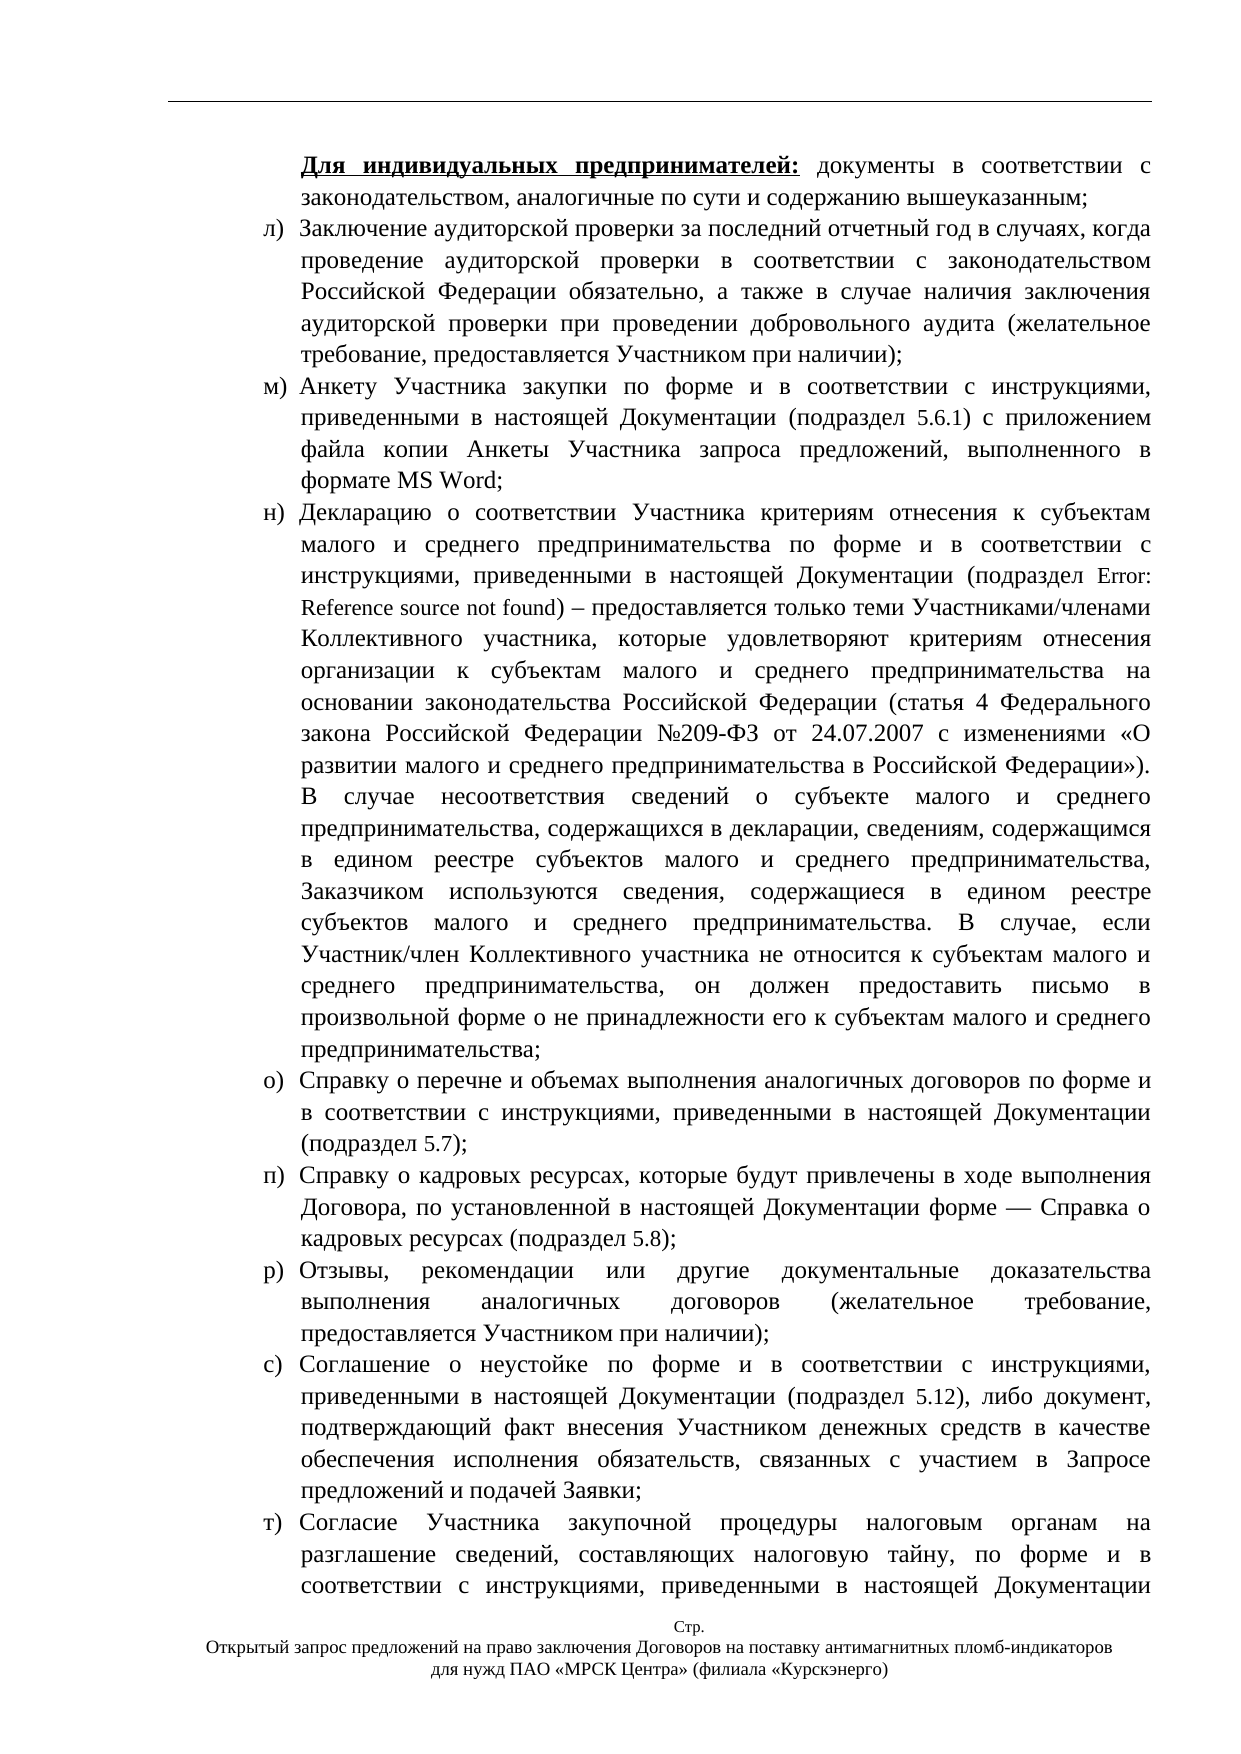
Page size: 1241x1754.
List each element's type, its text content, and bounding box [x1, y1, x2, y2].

list Соглашение о неустойке по форме и в соответствии с инструкциями, приведенными в настоящей Документации (подраздел 5.12), либо документ, подтверждающий факт внесения Участником денежных средств в качестве обеспечения исполнения обязательств, связанных с участием в Запросе предложений и подачей Заявки; [263, 1349, 1152, 1504]
list Справку о перечне и объемах выполнения аналогичных договоров по форме и в соответствии с инструкциями, приведенными в настоящей Документации (подраздел 5.7); [263, 1065, 1152, 1157]
list Справку о кадровых ресурсах, которые будут привлечены в ходе выполнения Договора, по установленной в настоящей Документации форме — Справка о кадровых ресурсах (подраздел 5.8); [263, 1160, 1152, 1252]
text Для индивидуальных предпринимателей: документы в соответствии с законодательством, аналогичные по сути и содержанию вышеуказанным; [301, 150, 1152, 210]
list Декларацию о соответствии Участника критериям отнесения к субъектам малого и среднего предпринимательства по форме и в соответствии с инструкциями, приведенными в настоящей Документации (подраздел 5.6.2) – предоставляется только теми Участниками/членами Коллективного участника, которые удовлетворяют критериям отнесения организации к субъектам малого и среднего предпринимательства на основании законодательства Российской Федерации (статья 4 Федерального закона Российской Федерации №209-ФЗ от 24.07.2007 с изменениями «О развитии малого и среднего предпринимательства в Российской Федерации»). В случае несоответствия сведений о субъекте малого и среднего предпринимательства, содержащихся в декларации, сведениям, содержащимся в едином реестре субъектов малого и среднего предпринимательства, Заказчиком используются сведения, содержащиеся в едином реестре субъектов малого и среднего предпринимательства. В случае, если Участник/член Коллективного участника не относится к субъектам малого и среднего предпринимательства, он должен предоставить письмо в произвольной форме о не принадлежности его к субъектам малого и среднего предпринимательства; [263, 497, 1152, 1062]
list Анкету Участника закупки по форме и в соответствии с инструкциями, приведенными в настоящей Документации (подраздел 5.6.1) с приложением файла копии Анкеты Участника запроса предложений, выполненного в формате MS Word; [263, 371, 1152, 494]
list Заключение аудиторской проверки за последний отчетный год в случаях, когда проведение аудиторской проверки в соответствии с законодательством Российской Федерации обязательно, а также в случае наличия заключения аудиторской проверки при проведении добровольного аудита (желательное требование, предоставляется Участником при наличии); [263, 213, 1152, 368]
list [263, 1507, 1152, 1599]
list Отзывы, рекомендации или другие документальные доказательства выполнения аналогичных договоров (желательное требование, предоставляется Участником при наличии); [263, 1255, 1152, 1347]
